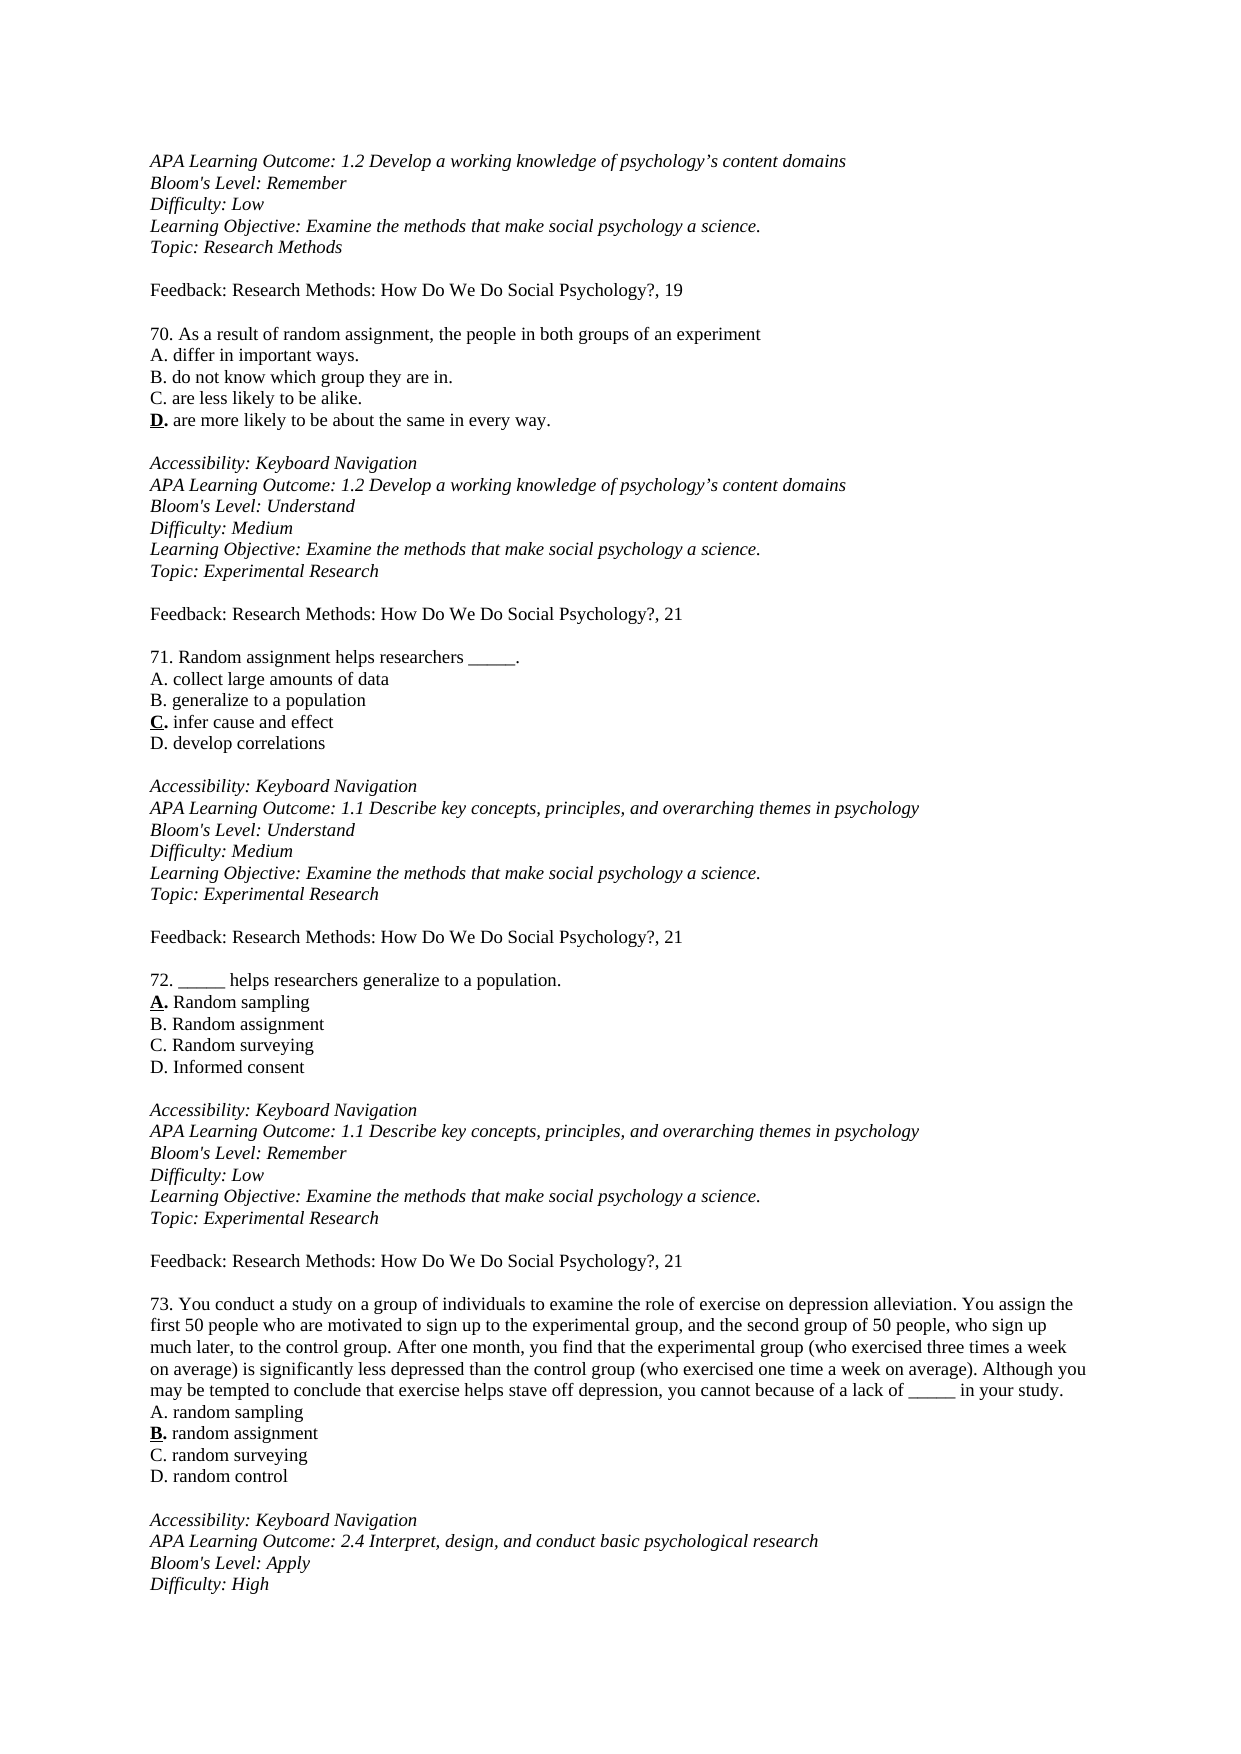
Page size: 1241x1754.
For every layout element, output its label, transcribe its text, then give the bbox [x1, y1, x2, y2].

text Feedback: Research Methods: How Do We Do Social Psychology?, 19 [150, 279, 1090, 301]
text Bloom's Level: Remember [150, 172, 1090, 193]
text Topic: Experimental Research [150, 883, 1090, 905]
text Difficulty: Low [150, 1163, 1090, 1185]
text Learning Objective: Examine the methods that make social psychology a science. [150, 862, 1090, 883]
text Difficulty: High [150, 1573, 1090, 1595]
text Bloom's Level: Remember [150, 1142, 1090, 1163]
text Bloom's Level: Apply [150, 1552, 1090, 1573]
text A. Random sampling [150, 991, 1090, 1012]
text A. collect large amounts of data [150, 667, 1090, 689]
text Learning Objective: Examine the methods that make social psychology a science. [150, 538, 1090, 560]
text C. random surveying [150, 1444, 1090, 1465]
text Accessibility: Keyboard Navigation [150, 1077, 1090, 1120]
text A. random sampling [150, 1401, 1090, 1422]
text APA Learning Outcome: 1.2 Develop a working knowledge of psychology’s content domains [150, 150, 1090, 172]
text APA Learning Outcome: 2.4 Interpret, design, and conduct basic psychological research [150, 1530, 1090, 1552]
text APA Learning Outcome: 1.1 Describe key concepts, principles, and overarching themes in psychology [150, 1120, 1090, 1142]
text D. develop correlations [150, 732, 1090, 754]
text 70. As a result of random assignment, the people in both groups of an experiment [150, 322, 1090, 344]
text D. random control [150, 1465, 1090, 1487]
text Topic: Experimental Research [150, 560, 1090, 581]
text Bloom's Level: Understand [150, 818, 1090, 840]
text Topic: Research Methods [150, 236, 1090, 258]
text A. differ in important ways. [150, 344, 1090, 366]
text B. generalize to a population [150, 689, 1090, 711]
text Difficulty: Low [150, 193, 1090, 215]
text Feedback: Research Methods: How Do We Do Social Psychology?, 21 [150, 926, 1090, 948]
text Accessibility: Keyboard Navigation [150, 754, 1090, 797]
text 73. You conduct a study on a group of individuals to examine the role of exercise on depression alleviation. You assign the first 50 people who are motivated to sign up to the experimental group, and the second group of 50 people, who sign up much later, to the control group. After one month, you find that the experimental group (who exercised three times a week on average) is significantly less depressed than the control group (who exercised one time a week on average). Although you may be tempted to conclude that exercise helps stave off depression, you cannot because of a lack of _____ in your study. [150, 1293, 1090, 1401]
text Bloom's Level: Understand [150, 495, 1090, 517]
text C. infer cause and effect [150, 711, 1090, 732]
text B. Random assignment [150, 1012, 1090, 1034]
text Learning Objective: Examine the methods that make social psychology a science. [150, 1185, 1090, 1207]
text Accessibility: Keyboard Navigation [150, 1487, 1090, 1530]
text 71. Random assignment helps researchers _____. [150, 646, 1090, 667]
text 72. _____ helps researchers generalize to a population. [150, 969, 1090, 991]
text Feedback: Research Methods: How Do We Do Social Psychology?, 21 [150, 603, 1090, 624]
text Topic: Experimental Research [150, 1207, 1090, 1228]
text C. are less likely to be alike. [150, 387, 1090, 409]
text Feedback: Research Methods: How Do We Do Social Psychology?, 21 [150, 1250, 1090, 1271]
text Learning Objective: Examine the methods that make social psychology a science. [150, 215, 1090, 236]
text APA Learning Outcome: 1.2 Develop a working knowledge of psychology’s content domains [150, 473, 1090, 495]
text Accessibility: Keyboard Navigation [150, 430, 1090, 473]
text Difficulty: Medium [150, 840, 1090, 862]
text D. Informed consent [150, 1056, 1090, 1077]
text B. random assignment [150, 1422, 1090, 1444]
text D. are more likely to be about the same in every way. [150, 409, 1090, 430]
text Difficulty: Medium [150, 517, 1090, 538]
text B. do not know which group they are in. [150, 366, 1090, 387]
text APA Learning Outcome: 1.1 Describe key concepts, principles, and overarching themes in psychology [150, 797, 1090, 818]
text C. Random surveying [150, 1034, 1090, 1056]
